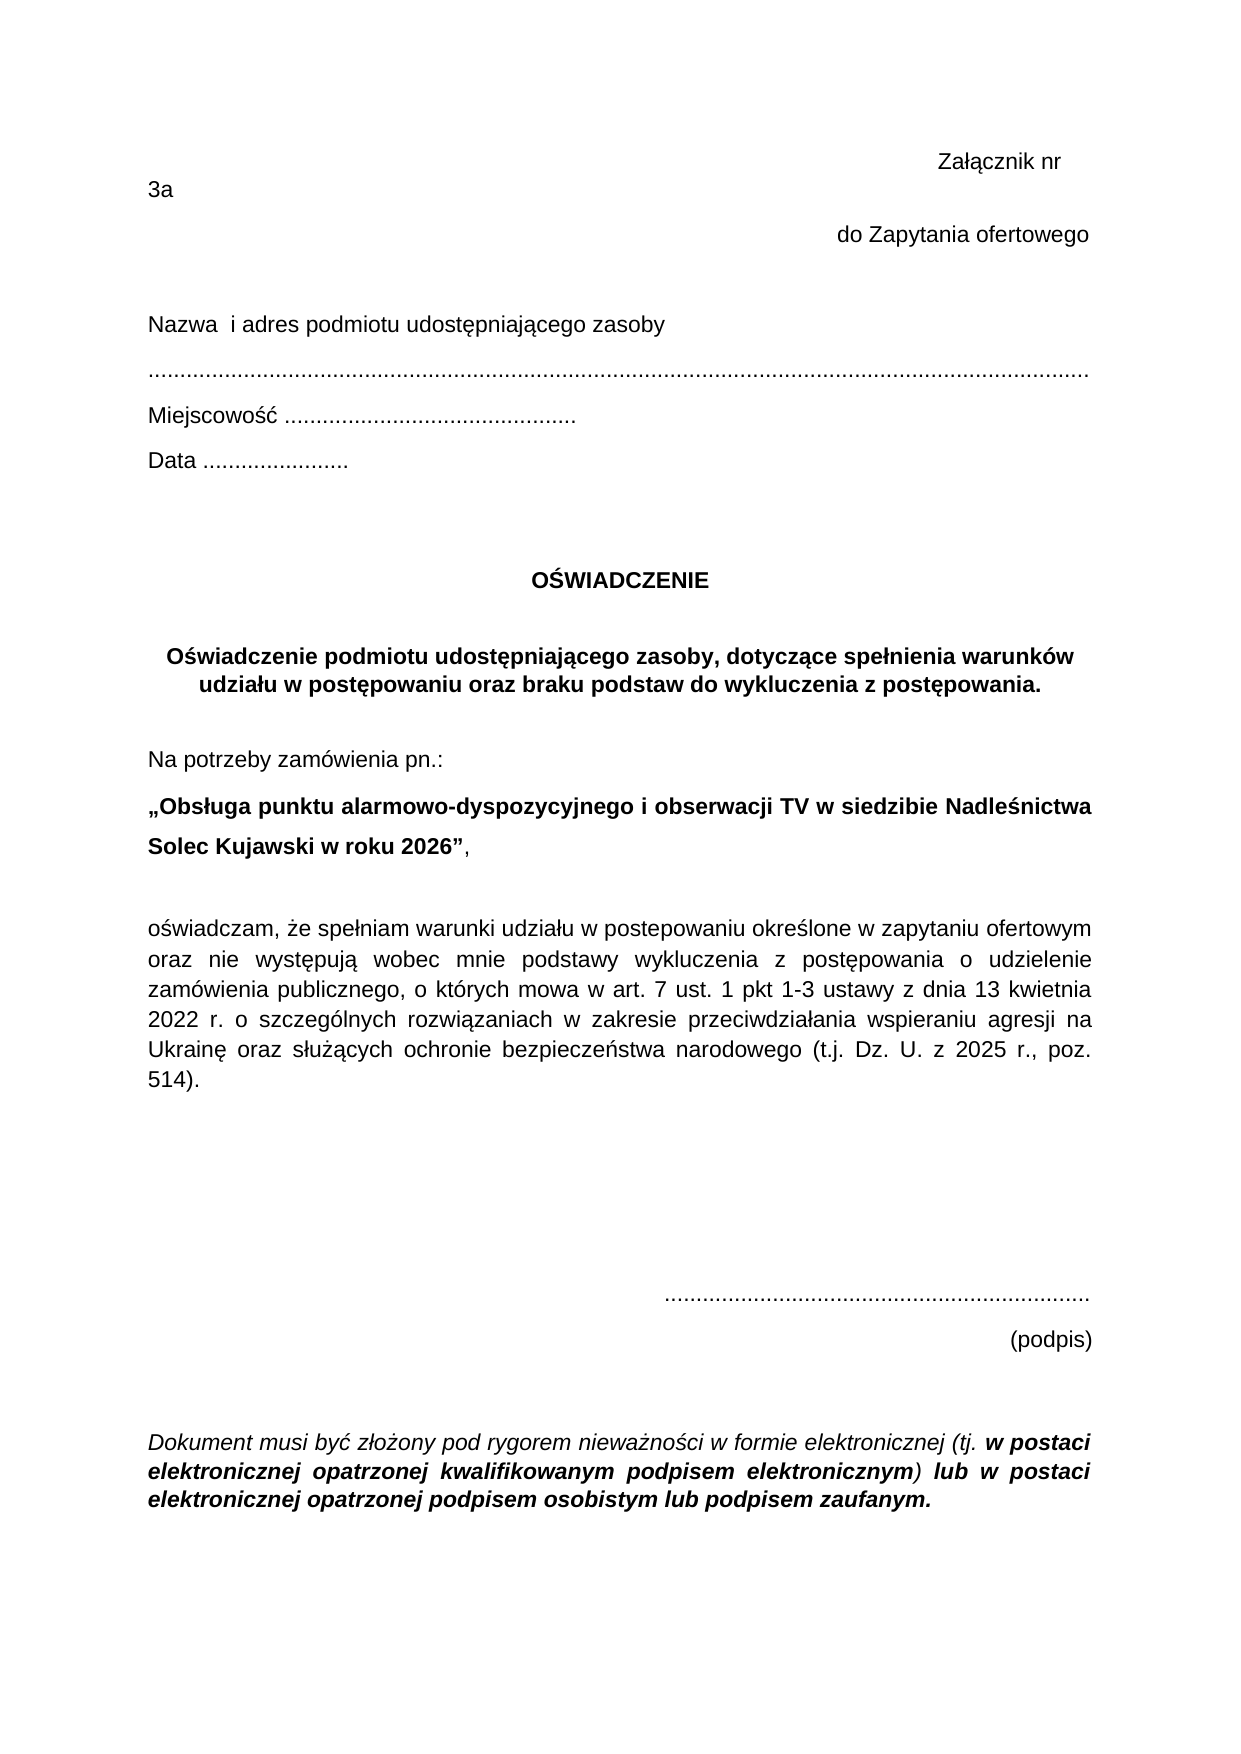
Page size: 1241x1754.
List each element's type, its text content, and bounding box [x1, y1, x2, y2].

text Oświadczenie podmiotu udostępniającego zasoby, dotyczące spełnienia warunków udziału w postępowaniu oraz braku podstaw do wykluczenia z postępowania. [148, 643, 1093, 728]
text oświadczam, że spełniam warunki udziału w postepowaniu określone w zapytaniu ofertowym oraz nie występują wobec mnie podstawy wykluczenia z postępowania o udzielenie zamówienia publicznego, o których mowa w art. 7 ust. 1 pkt 1-3 ustawy z dnia 13 kwietnia 2022 r. o szczególnych rozwiązaniach w zakresie przeciwdziałania wspieraniu agresji na Ukrainę oraz służących ochronie bezpieczeństwa narodowego (t.j. Dz. U. z 2025 r., poz. 514). [148, 915, 1093, 1093]
text Dokument musi być złożony pod rygorem nieważności w formie elektronicznej (tj. w postaci elektronicznej opatrzonej kwalifikowanym podpisem elektronicznym) lub w postaci elektronicznej opatrzonej podpisem osobistym lub podpisem zaufanym. [148, 1429, 1093, 1513]
text ................................................................... [148, 1250, 1093, 1307]
text Nazwa i adres podmiotu udostępniającego zasoby [148, 311, 1093, 338]
text Na potrzeby zamówienia pn.: [148, 746, 1093, 773]
text do Zapytania ofertowego [148, 221, 1093, 247]
text „Obsługa punktu alarmowo-dyspozycyjnego i obserwacji TV w siedzibie Nadleśnictwa Solec Kujawski w roku 2026”, [148, 793, 1093, 859]
text Data ....................... [148, 447, 1093, 503]
text OŚWIADCZENIE [148, 567, 1093, 624]
text .................................................................................................................................................... [148, 356, 1093, 383]
text (podpis) [148, 1326, 1093, 1411]
text Załącznik nr 3a [148, 148, 1093, 202]
text Miejscowość .............................................. [148, 402, 1093, 428]
